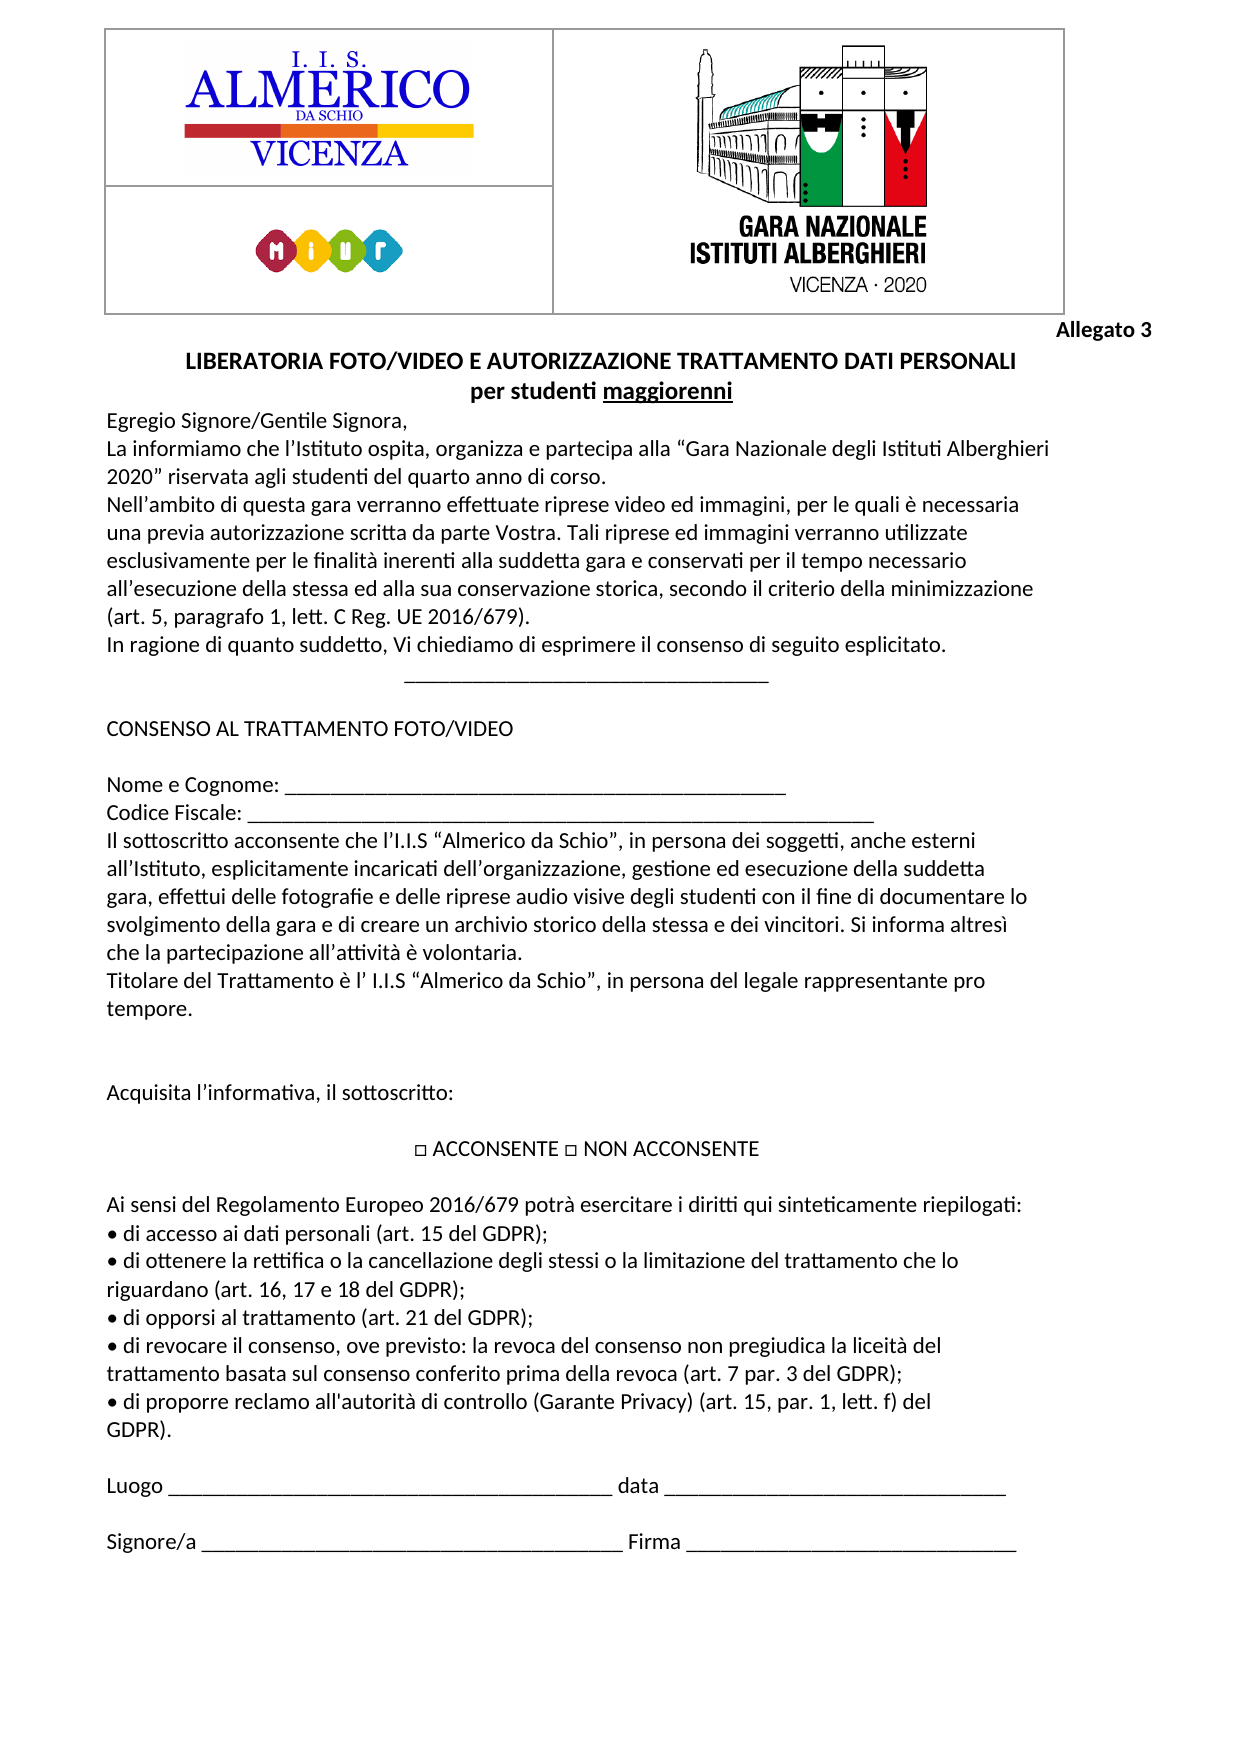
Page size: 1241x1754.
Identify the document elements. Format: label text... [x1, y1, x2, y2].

text GDPR). [18, 1415, 1067, 1443]
text Ai sensi del Regolamento Europeo 2016/679 potrà esercitare i diritti qui sinteticamente riepilogati: [18, 1191, 1067, 1219]
text • di accesso ai dati personali (art. 15 del GDPR); [18, 1219, 1067, 1247]
text all’Istituto, esplicitamente incaricati dell’organizzazione, gestione ed esecuzione della suddetta [18, 854, 1067, 882]
text • di ottenere la rettifica o la cancellazione degli stessi o la limitazione del trattamento che lo [18, 1247, 1067, 1275]
text Il sottoscritto acconsente che l’I.I.S “Almerico da Schio”, in persona dei soggetti, anche esterni [18, 826, 1067, 854]
text LIBERATORIA FOTO/VIDEO E AUTORIZZAZIONE TRATTAMENTO DATI PERSONALI [18, 345, 1141, 376]
text Titolare del Trattamento è l’ I.I.S “Almerico da Schio”, in persona del legale rappresentante pro [18, 966, 1067, 994]
text Luogo _______________________________________ data ______________________________ [18, 1471, 1067, 1499]
text che la partecipazione all’attività è volontaria. [18, 938, 1067, 966]
picture [184, 40, 474, 175]
text Codice Fiscale: _______________________________________________________ [18, 798, 1067, 826]
text • di revocare il consenso, ove previsto: la revoca del consenso non pregiudica la liceità del [18, 1331, 1067, 1359]
picture [248, 219, 410, 281]
text per studenti maggiorenni [18, 376, 1141, 406]
text (art. 5, paragrafo 1, lett. C Reg. UE 2016/679). [18, 602, 1067, 630]
text Signore/a _____________________________________ Firma _____________________________ [18, 1527, 1067, 1555]
text La informiamo che l’Istituto ospita, organizza e partecipa alla “Gara Nazionale degli Istituti Alberghieri 2020” riservata agli studenti del quarto anno di corso. [106, 434, 1067, 490]
text • di opporsi al trattamento (art. 21 del GDPR); [18, 1303, 1067, 1331]
text In ragione di quanto suddetto, Vi chiediamo di esprimere il consenso di seguito esplicitato. [18, 630, 1067, 658]
text Egregio Signore/Gentile Signora, [18, 406, 1067, 434]
text una previa autorizzazione scritta da parte Vostra. Tali riprese ed immagini verranno utilizzate [18, 518, 1067, 546]
text Nome e Cognome: ____________________________________________ [18, 770, 1067, 798]
text svolgimento della gara e di creare un archivio storico della stessa e dei vincitori. Si informa altresì [18, 910, 1067, 938]
text CONSENSO AL TRATTAMENTO FOTO/VIDEO [18, 714, 1067, 742]
text all’esecuzione della stessa ed alla sua conservazione storica, secondo il criterio della minimizzazione [18, 574, 1067, 602]
text ________________________________ [18, 658, 1067, 686]
text □ ACCONSENTE □ NON ACCONSENTE [18, 1134, 1067, 1163]
text • di proporre reclamo all'autorità di controllo (Garante Privacy) (art. 15, par. 1, lett. f) del [18, 1387, 1067, 1415]
text trattamento basata sul consenso conferito prima della revoca (art. 7 par. 3 del GDPR); [18, 1359, 1067, 1387]
text Nell’ambito di questa gara verranno effettuate riprese video ed immagini, per le quali è necessaria [18, 490, 1067, 518]
text tempore. [18, 994, 1067, 1022]
text gara, effettui delle fotografie e delle riprese audio visive degli studenti con il fine di documentare lo [18, 882, 1067, 910]
text Acquisita l’informativa, il sottoscritto: [18, 1078, 1067, 1107]
picture [684, 40, 934, 303]
text riguardano (art. 16, 17 e 18 del GDPR); [18, 1275, 1067, 1303]
text esclusivamente per le finalità inerenti alla suddetta gara e conservati per il tempo necessario [18, 546, 1067, 574]
